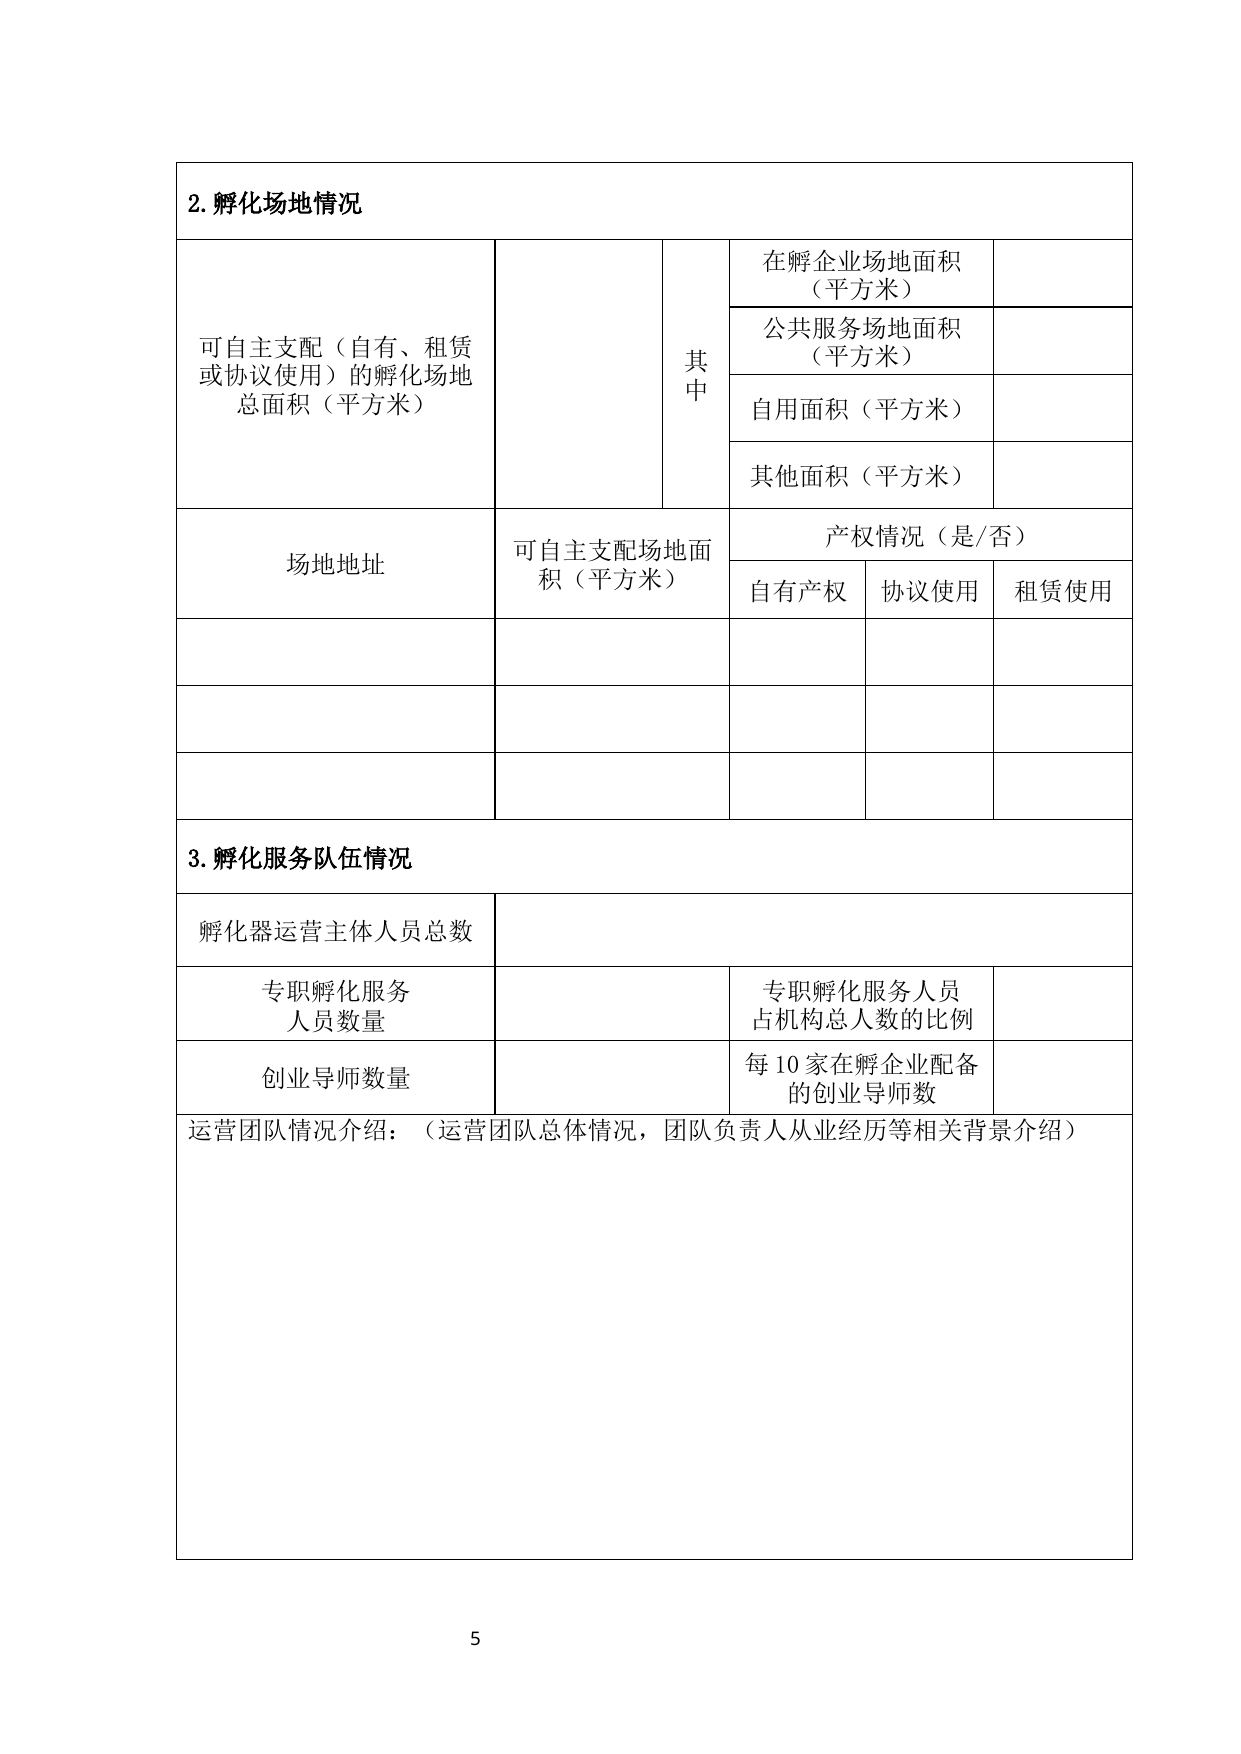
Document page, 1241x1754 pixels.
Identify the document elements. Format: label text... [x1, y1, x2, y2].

table_cell [994, 308, 1132, 373]
table_cell [866, 753, 993, 819]
table_cell 其中 [663, 240, 729, 508]
table_cell 每10家在孵企业配备的创业导师数 [730, 1041, 993, 1113]
table_cell [994, 240, 1132, 306]
table_cell [994, 967, 1132, 1040]
table_cell 公共服务场地面积 （平方米） [730, 308, 993, 373]
table_cell 2.孵化场地情况 [177, 163, 1132, 239]
table_cell [496, 686, 729, 752]
table_cell [496, 1041, 729, 1113]
table_cell [496, 967, 729, 1040]
table_cell [496, 240, 662, 508]
table_cell [866, 619, 993, 685]
table_cell [730, 619, 865, 685]
table_cell [496, 894, 1132, 966]
table_cell [994, 686, 1132, 752]
table_cell 其他面积（平方米） [730, 442, 993, 508]
table_cell [994, 619, 1132, 685]
table_cell [730, 753, 865, 819]
table_cell 产权情况（是/否） [730, 509, 1132, 560]
table_cell 3.孵化服务队伍情况 [177, 820, 1132, 892]
table_cell 协议使用 [866, 561, 993, 618]
table_cell 自用面积（平方米） [730, 375, 993, 441]
table_cell 场地地址 [177, 509, 494, 618]
table_cell [177, 619, 494, 685]
table_cell [496, 753, 729, 819]
table_cell 创业导师数量 [177, 1041, 494, 1113]
table_cell [866, 686, 993, 752]
table_cell 孵化器运营主体人员总数 [177, 894, 494, 966]
table_cell 专职孵化服务 人员数量 [177, 967, 494, 1040]
table_cell 在孵企业场地面积 （平方米） [730, 240, 993, 306]
table_cell 专职孵化服务人员 占机构总人数的比例 [730, 967, 993, 1040]
table_cell [994, 753, 1132, 819]
table_cell [994, 442, 1132, 508]
table_cell [177, 686, 494, 752]
table_cell [177, 753, 494, 819]
table_cell 运营团队情况介绍：（运营团队总体情况，团队负责人从业经历等相关背景介绍） [177, 1115, 1132, 1559]
table_cell 可自主支配场地面积（平方米） [496, 509, 729, 618]
table_cell [994, 375, 1132, 441]
table_cell [496, 619, 729, 685]
table_cell [994, 1041, 1132, 1113]
table_cell 租赁使用 [994, 561, 1132, 618]
table_cell 自有产权 [730, 561, 865, 618]
table_cell [730, 686, 865, 752]
table_cell 可自主支配（自有、租赁或协议使用）的孵化场地总面积（平方米） [177, 240, 494, 508]
